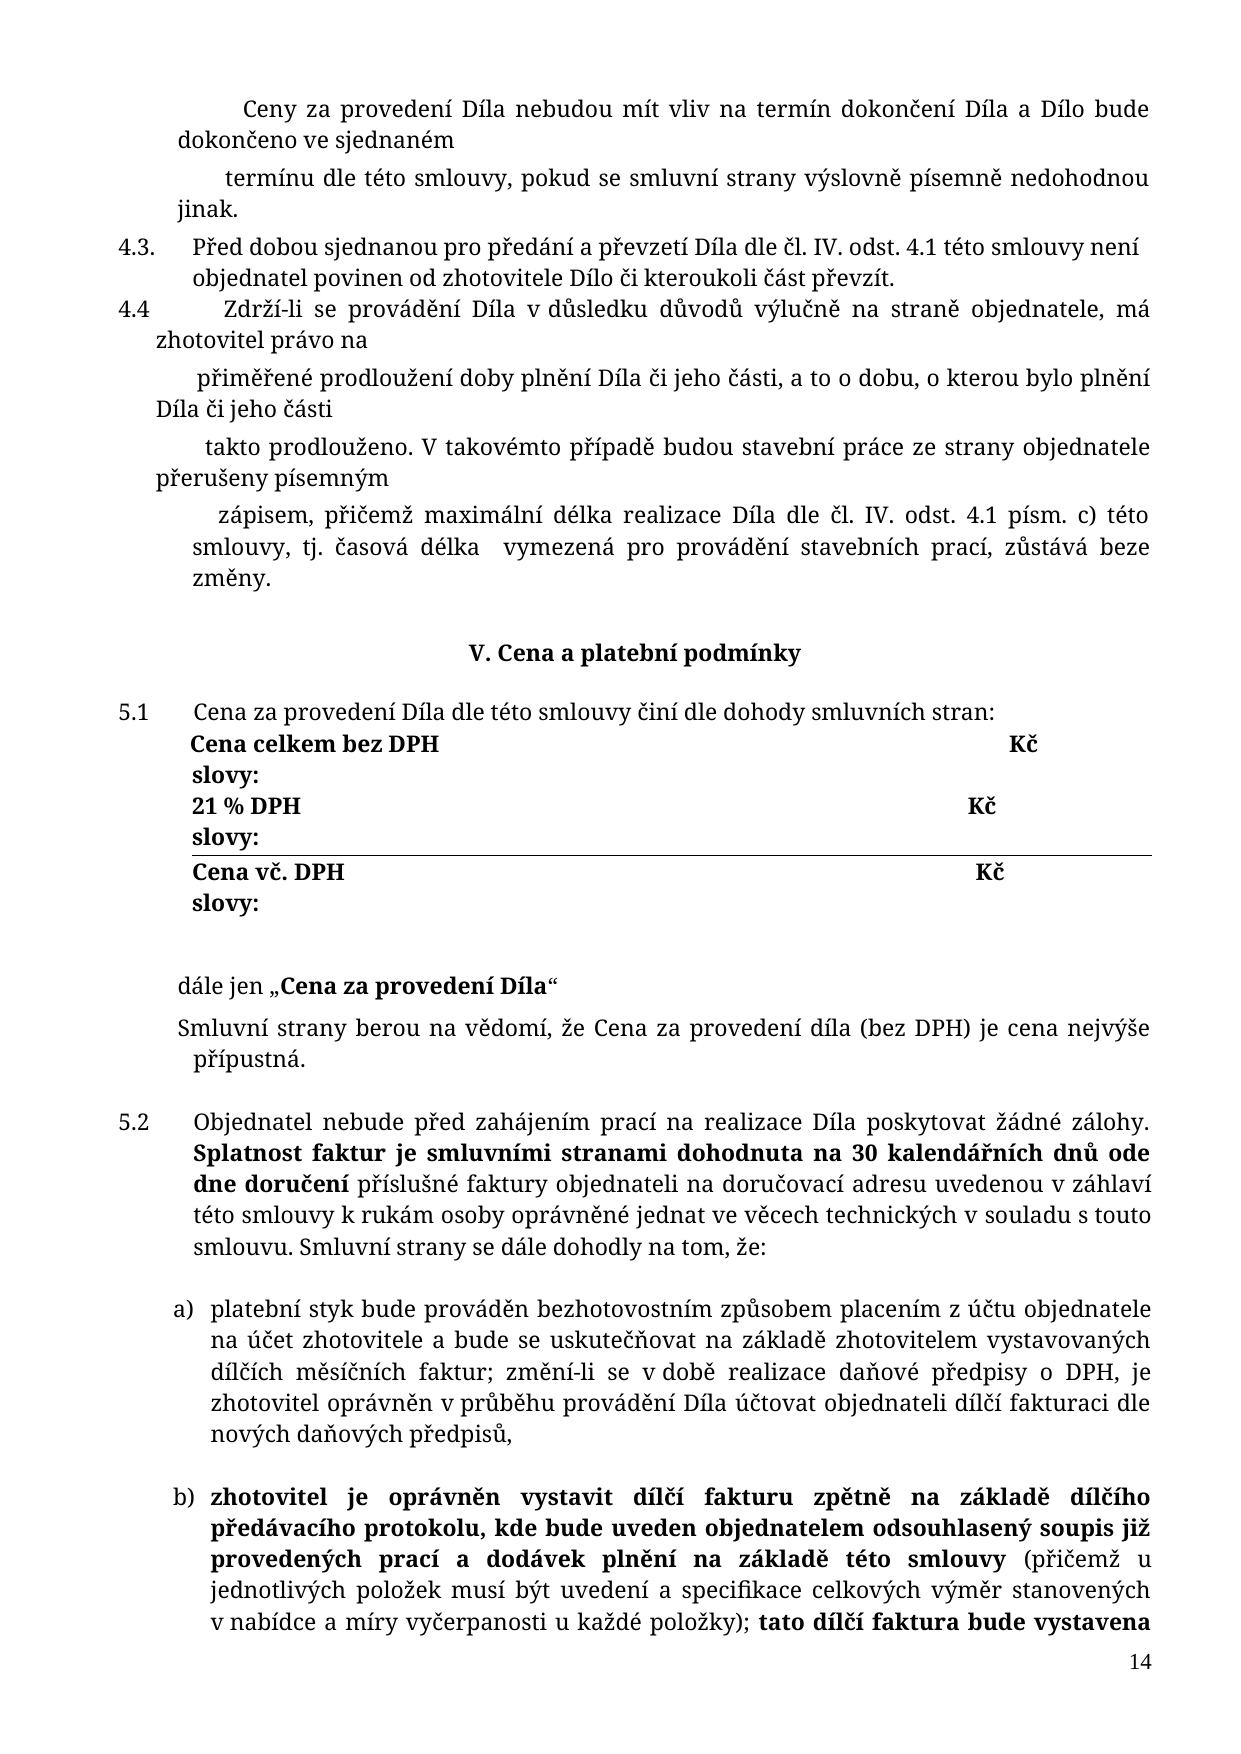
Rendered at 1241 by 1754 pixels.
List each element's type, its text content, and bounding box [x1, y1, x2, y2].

list Zdrží-li se provádění Díla v důsledku důvodů výlučně na straně objednatele, má zhotovitel právo na [118, 293, 1152, 355]
list Cena vč. DPH Kč [192, 856, 1152, 887]
list 21 % DPH Kč [192, 790, 1152, 821]
list Cena celkem bez DPH Kč [118, 728, 1152, 759]
text dále jen „Cena za provedení Díla“ [177, 970, 1152, 1002]
list Cena za provedení Díla dle této smlouvy činí dle dohody smluvních stran: [118, 696, 1152, 728]
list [173, 1481, 1152, 1637]
list slovy: [192, 759, 1152, 790]
text Smluvní strany berou na vědomí, že Cena za provedení díla (bez DPH) je cena nejvýše přípustná. [177, 1012, 1152, 1074]
text 4.3. Před dobou sjednanou pro předání a převzetí Díla dle čl. IV. odst. 4.1 této smlouvy není objednatel povinen od zhotovitele Dílo či kteroukoli část převzít. [118, 230, 1152, 293]
list platební styk bude prováděn bezhotovostním způsobem placením z účtu objednatele na účet zhotovitele a bude se uskutečňovat na základě zhotovitelem vystavovaných dílčích měsíčních faktur; změní-li se v době realizace daňové předpisy o DPH, je zhotovitel oprávněn v průběhu provádění Díla účtovat objednateli dílčí fakturaci dle nových daňových předpisů, [173, 1293, 1152, 1449]
text termínu dle této smlouvy, pokud se smluvní strany výslovně písemně nedohodnou jinak. [118, 162, 1152, 224]
text přiměřené prodloužení doby plnění Díla či jeho části, a to o dobu, o kterou bylo plnění Díla či jeho části [156, 362, 1152, 424]
text V. Cena a platební podmínky [118, 637, 1152, 668]
list slovy: [192, 821, 1152, 855]
text Ceny za provedení Díla nebudou mít vliv na termín dokončení Díla a Dílo bude dokončeno ve sjednaném [118, 93, 1152, 155]
list Objednatel nebude před zahájením prací na realizace Díla poskytovat žádné zálohy. Splatnost faktur je smluvními stranami dohodnuta na 30 kalendářních dnů ode dne doručení příslušné faktury objednateli na doručovací adresu uvedenou v záhlaví této smlouvy k rukám osoby oprávněné jednat ve věcech technických v souladu s touto smlouvu. Smluvní strany se dále dohodly na tom, že: [118, 1106, 1152, 1262]
text takto prodlouženo. V takovémto případě budou stavební práce ze strany objednatele přerušeny písemným [156, 430, 1152, 493]
list slovy: [192, 887, 1152, 918]
text zápisem, přičemž maximální délka realizace Díla dle čl. IV. odst. 4.1 písm. c) této smlouvy, tj. časová délka vymezená pro provádění stavebních prací, zůstává beze změny. [156, 499, 1152, 593]
